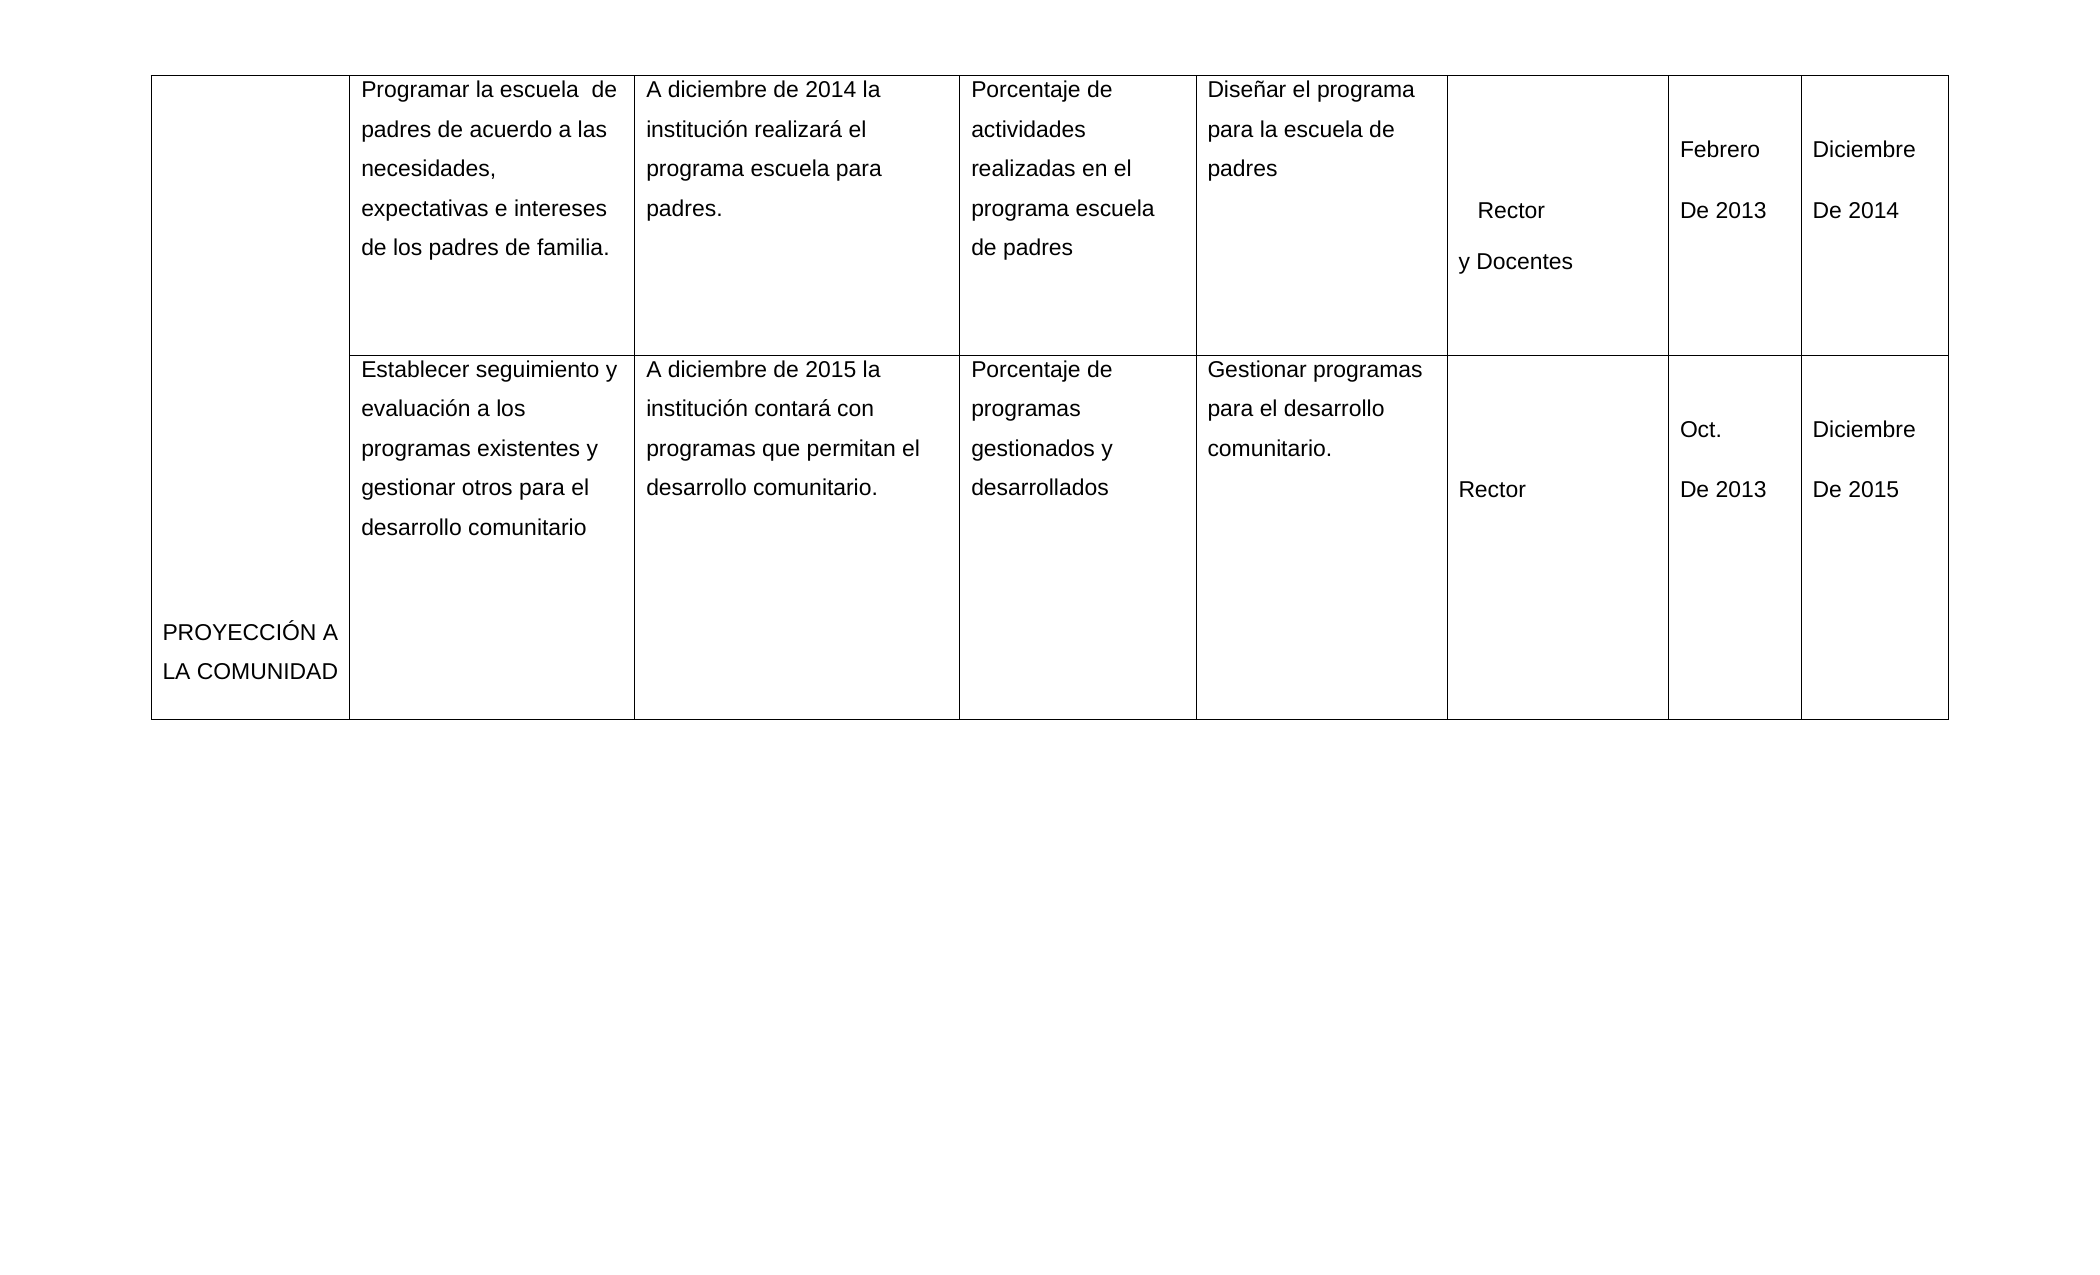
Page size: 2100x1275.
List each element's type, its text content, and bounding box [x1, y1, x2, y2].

table_cell Rector y Docentes [1448, 76, 1668, 354]
table_cell Diciembre De 2014 [1802, 76, 1948, 354]
table_cell Gestionar programas para el desarrollo comunitario. [1197, 356, 1447, 719]
table_cell Establecer seguimiento y evaluación a los programas existentes y gestionar otros para el desarrollo comunitario [350, 356, 634, 719]
table_cell Porcentaje de actividades realizadas en el programa escuela de padres [960, 76, 1196, 354]
table_cell A diciembre de 2014 la institución realizará el programa escuela para padres. [635, 76, 959, 354]
table_cell Programar la escuela de padres de acuerdo a las necesidades, expectativas e intereses de los padres de familia. [350, 76, 634, 354]
table_cell Diciembre De 2015 [1802, 356, 1948, 719]
table_cell Porcentaje de programas gestionados y desarrollados [960, 356, 1196, 719]
table_cell Rector [1448, 356, 1668, 719]
table_cell Febrero De 2013 [1669, 76, 1801, 354]
table_cell Oct. De 2013 [1669, 356, 1801, 719]
table_cell A diciembre de 2015 la institución contará con programas que permitan el desarrollo comunitario. [635, 356, 959, 719]
table_cell Diseñar el programa para la escuela de padres [1197, 76, 1447, 354]
